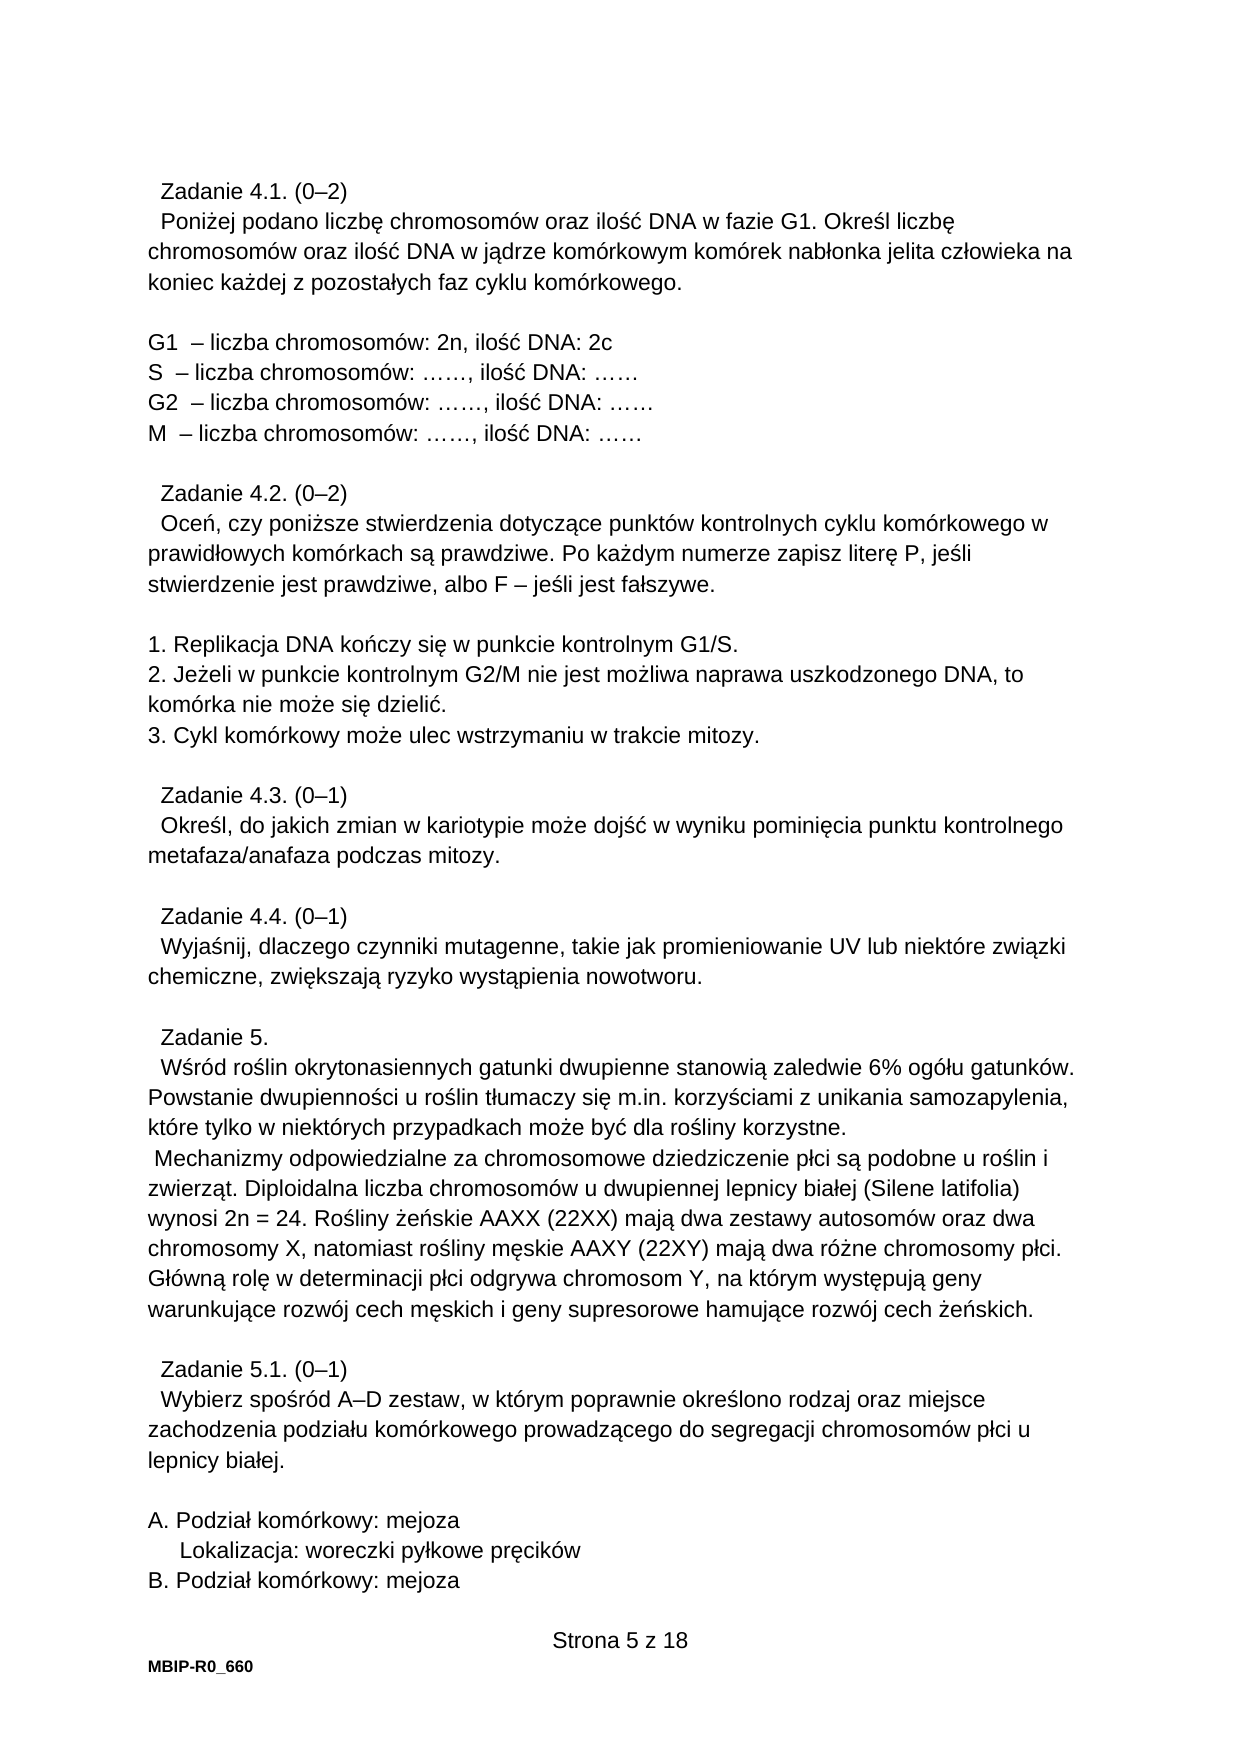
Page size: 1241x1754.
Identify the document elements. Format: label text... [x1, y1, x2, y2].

text Poniżej podano liczbę chromosomów oraz ilość DNA w fazie G1. Określ liczbę chromosomów oraz ilość DNA w jądrze komórkowym komórek nabłonka jelita człowieka na koniec każdej z pozostałych faz cyklu komórkowego. [148, 208, 1093, 295]
text S – liczba chromosomów: ……, ilość DNA: …… [148, 359, 1093, 385]
text G1 – liczba chromosomów: 2n, ilość DNA: 2c [148, 329, 1093, 355]
text 3. Cykl komórkowy może ulec wstrzymaniu w trakcie mitozy. [148, 722, 1093, 748]
text Wybierz spośród A–D zestaw, w którym poprawnie określono rodzaj oraz miejsce zachodzenia podziału komórkowego prowadzącego do segregacji chromosomów płci u lepnicy białej. [148, 1386, 1093, 1473]
text 1. Replikacja DNA kończy się w punkcie kontrolnym G1/S. [148, 631, 1093, 657]
text Wśród roślin okrytonasiennych gatunki dwupienne stanowią zaledwie 6% ogółu gatunków. Powstanie dwupienności u roślin tłumaczy się m.in. korzyściami z unikania samozapylenia, które tylko w niektórych przypadkach może być dla rośliny korzystne. [148, 1054, 1093, 1141]
text Lokalizacja: woreczki pyłkowe pręcików [148, 1537, 1093, 1563]
text A. Podział komórkowy: mejoza [148, 1507, 1093, 1533]
text Zadanie 5.1. (0–1) [148, 1356, 1093, 1382]
text Oceń, czy poniższe stwierdzenia dotyczące punktów kontrolnych cyklu komórkowego w prawidłowych komórkach są prawdziwe. Po każdym numerze zapisz literę P, jeśli stwierdzenie jest prawdziwe, albo F – jeśli jest fałszywe. [148, 510, 1093, 597]
text M – liczba chromosomów: ……, ilość DNA: …… [148, 419, 1093, 446]
text 2. Jeżeli w punkcie kontrolnym G2/M nie jest możliwa naprawa uszkodzonego DNA, to komórka nie może się dzielić. [148, 661, 1093, 718]
text Mechanizmy odpowiedzialne za chromosomowe dziedziczenie płci są podobne u roślin i zwierząt. Diploidalna liczba chromosomów u dwupiennej lepnicy białej (Silene latifolia) wynosi 2n = 24. Rośliny żeńskie AAXX (22XX) mają dwa zestawy autosomów oraz dwa chromosomy X, natomiast rośliny męskie AAXY (22XY) mają dwa różne chromosomy płci. Główną rolę w determinacji płci odgrywa chromosom Y, na którym występują geny warunkujące rozwój cech męskich i geny supresorowe hamujące rozwój cech żeńskich. [148, 1144, 1093, 1322]
text Zadanie 4.3. (0–1) [148, 782, 1093, 808]
text Zadanie 4.4. (0–1) [148, 903, 1093, 929]
text G2 – liczba chromosomów: ……, ilość DNA: …… [148, 389, 1093, 416]
text Określ, do jakich zmian w kariotypie może dojść w wyniku pominięcia punktu kontrolnego metafaza/anafaza podczas mitozy. [148, 812, 1093, 869]
text Zadanie 4.2. (0–2) [148, 480, 1093, 506]
text B. Podział komórkowy: mejoza [148, 1567, 1093, 1594]
text Zadanie 5. [148, 1024, 1093, 1050]
text Wyjaśnij, dlaczego czynniki mutagenne, takie jak promieniowanie UV lub niektóre związki chemiczne, zwiększają ryzyko wystąpienia nowotworu. [148, 933, 1093, 989]
text Zadanie 4.1. (0–2) [148, 178, 1093, 204]
